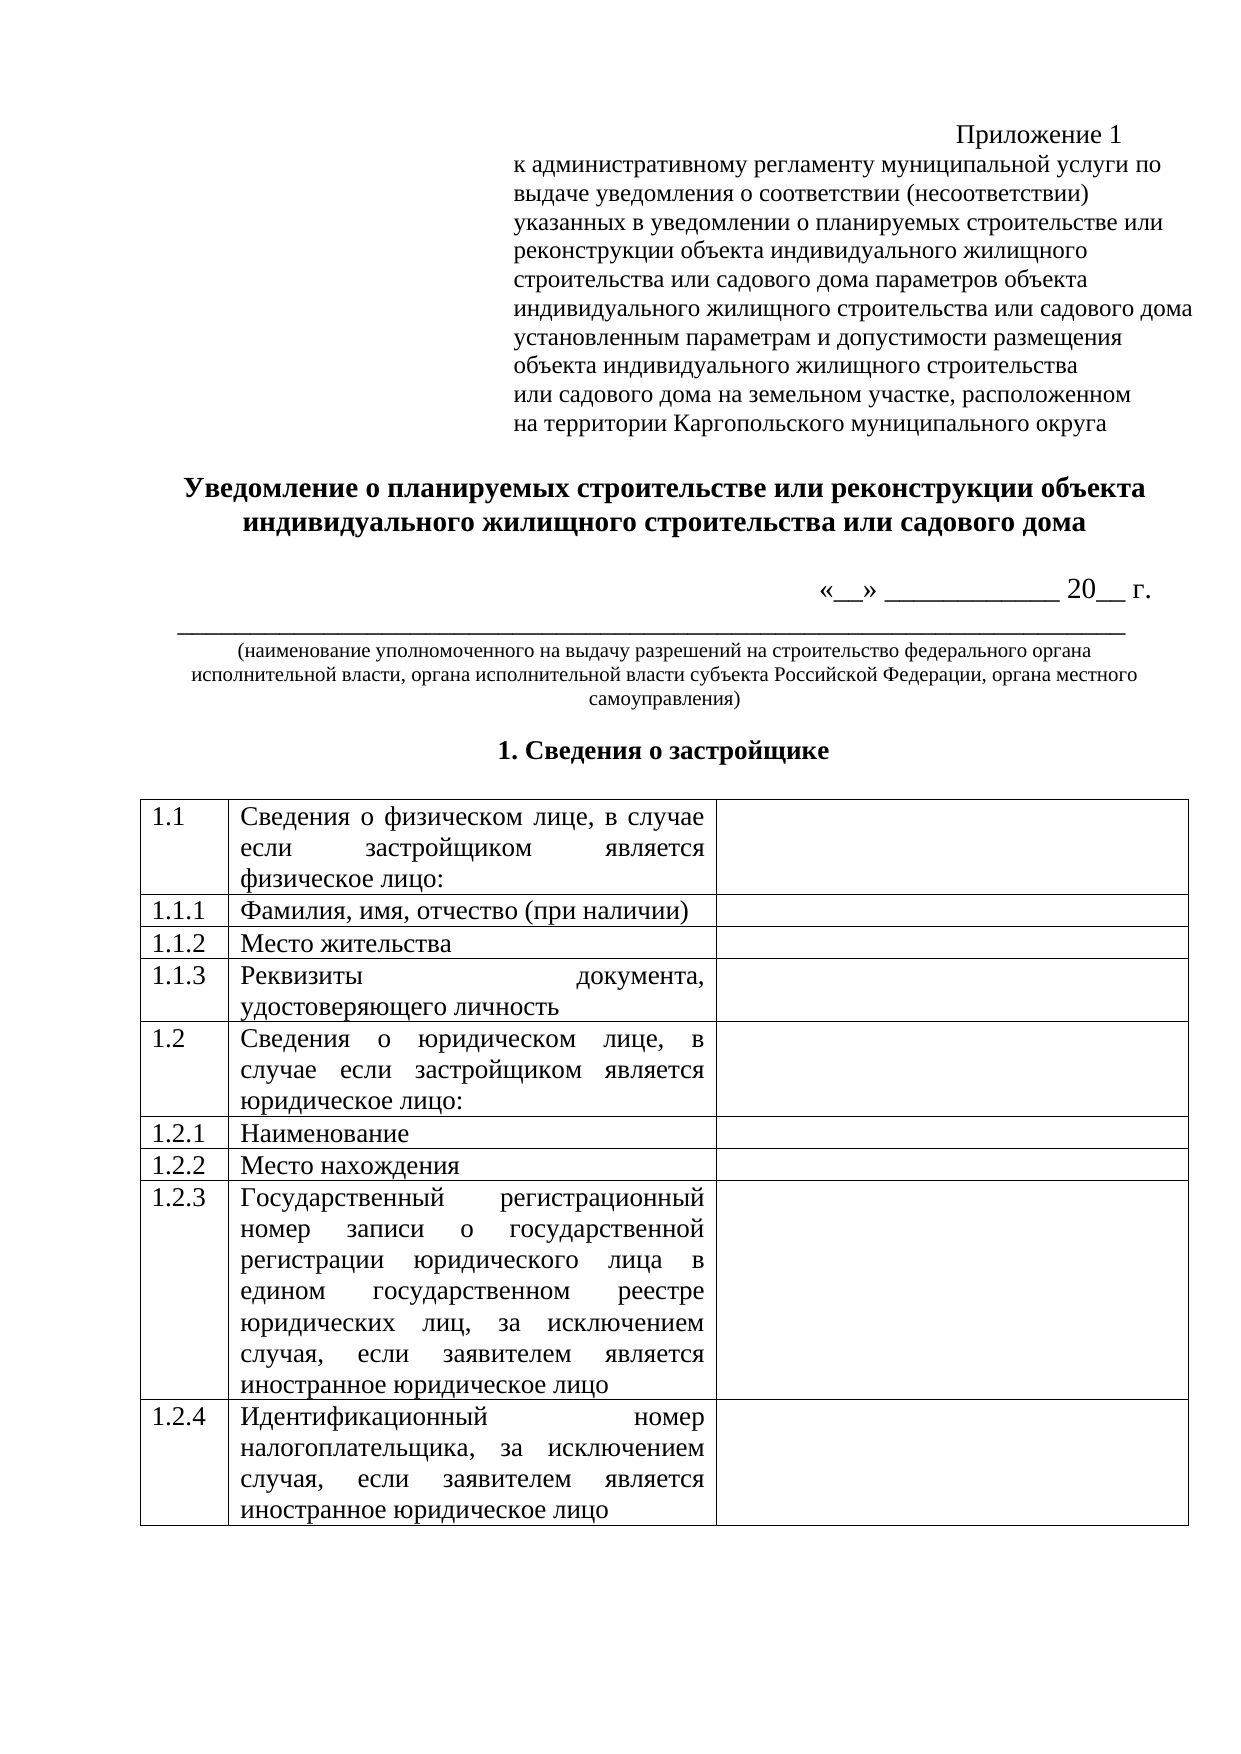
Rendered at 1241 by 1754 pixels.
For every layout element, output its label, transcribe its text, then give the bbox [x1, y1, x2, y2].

table_cell Государственный регистрационный номер записи о государственной регистрации юридического лица в едином государственном реестре юридических лиц, за исключением случая, если заявителем является иностранное юридическое лицо [229, 1181, 716, 1399]
table_cell 1.2.2 [141, 1149, 228, 1180]
subtitle Приложение 1 [177, 118, 1122, 149]
table_header к административному регламенту муниципальной услуги по выдаче уведомления о соответствии (несоответствии) указанных в уведомлении о планируемых строительстве или реконструкции объекта индивидуального жилищного строительства или садового дома параметров объекта индивидуального жилищного строительства или садового дома установленным параметрам и допустимости размещения объекта индивидуального жилищного строительства или садового дома на земельном участке, расположенном на территории Каргопольского муниципального округа [502, 149, 1211, 437]
table_cell [717, 1181, 1188, 1399]
table_cell Реквизиты документа, удостоверяющего личность [229, 959, 716, 1021]
text Уведомление о планируемых строительстве или реконструкции объекта индивидуального жилищного строительства или садового дома [177, 470, 1152, 537]
text 1. Сведения о застройщике [177, 734, 1149, 765]
table_cell [717, 1149, 1188, 1180]
table_cell 1.1.2 [141, 927, 228, 958]
table_header 1.1 [141, 800, 228, 893]
text «__» ____________ 20__ г. [177, 571, 1152, 604]
table_cell Идентификационный номер налогоплательщика, за исключением случая, если заявителем является иностранное юридическое лицо [229, 1400, 716, 1525]
text (наименование уполномоченного на выдачу разрешений на строительство федерального органа исполнительной власти, органа исполнительной власти субъекта Российской Федерации, органа местного самоуправления) [177, 638, 1152, 710]
table_cell [717, 1117, 1188, 1148]
table_cell 1.2.3 [141, 1181, 228, 1399]
table_cell 1.1.3 [141, 959, 228, 1021]
table_cell Место нахождения [229, 1149, 716, 1180]
table_cell Наименование [229, 1117, 716, 1148]
table_header [717, 800, 1188, 893]
text _________________________________________________________________ [177, 604, 1152, 638]
table_cell Сведения о юридическом лице, в случае если застройщиком является юридическое лицо: [229, 1022, 716, 1116]
table_cell Место жительства [229, 927, 716, 958]
table_cell [717, 927, 1188, 958]
table_cell 1.2.1 [141, 1117, 228, 1148]
table_cell [717, 1022, 1188, 1116]
table_cell Фамилия, имя, отчество (при наличии) [229, 895, 716, 926]
table_cell 1.2 [141, 1022, 228, 1116]
table_cell [717, 1400, 1188, 1525]
table_cell [717, 895, 1188, 926]
table_cell 1.2.4 [141, 1400, 228, 1525]
table_cell [717, 959, 1188, 1021]
table_cell 1.1.1 [141, 895, 228, 926]
table_header Сведения о физическом лице, в случае если застройщиком является физическое лицо: [229, 800, 716, 893]
